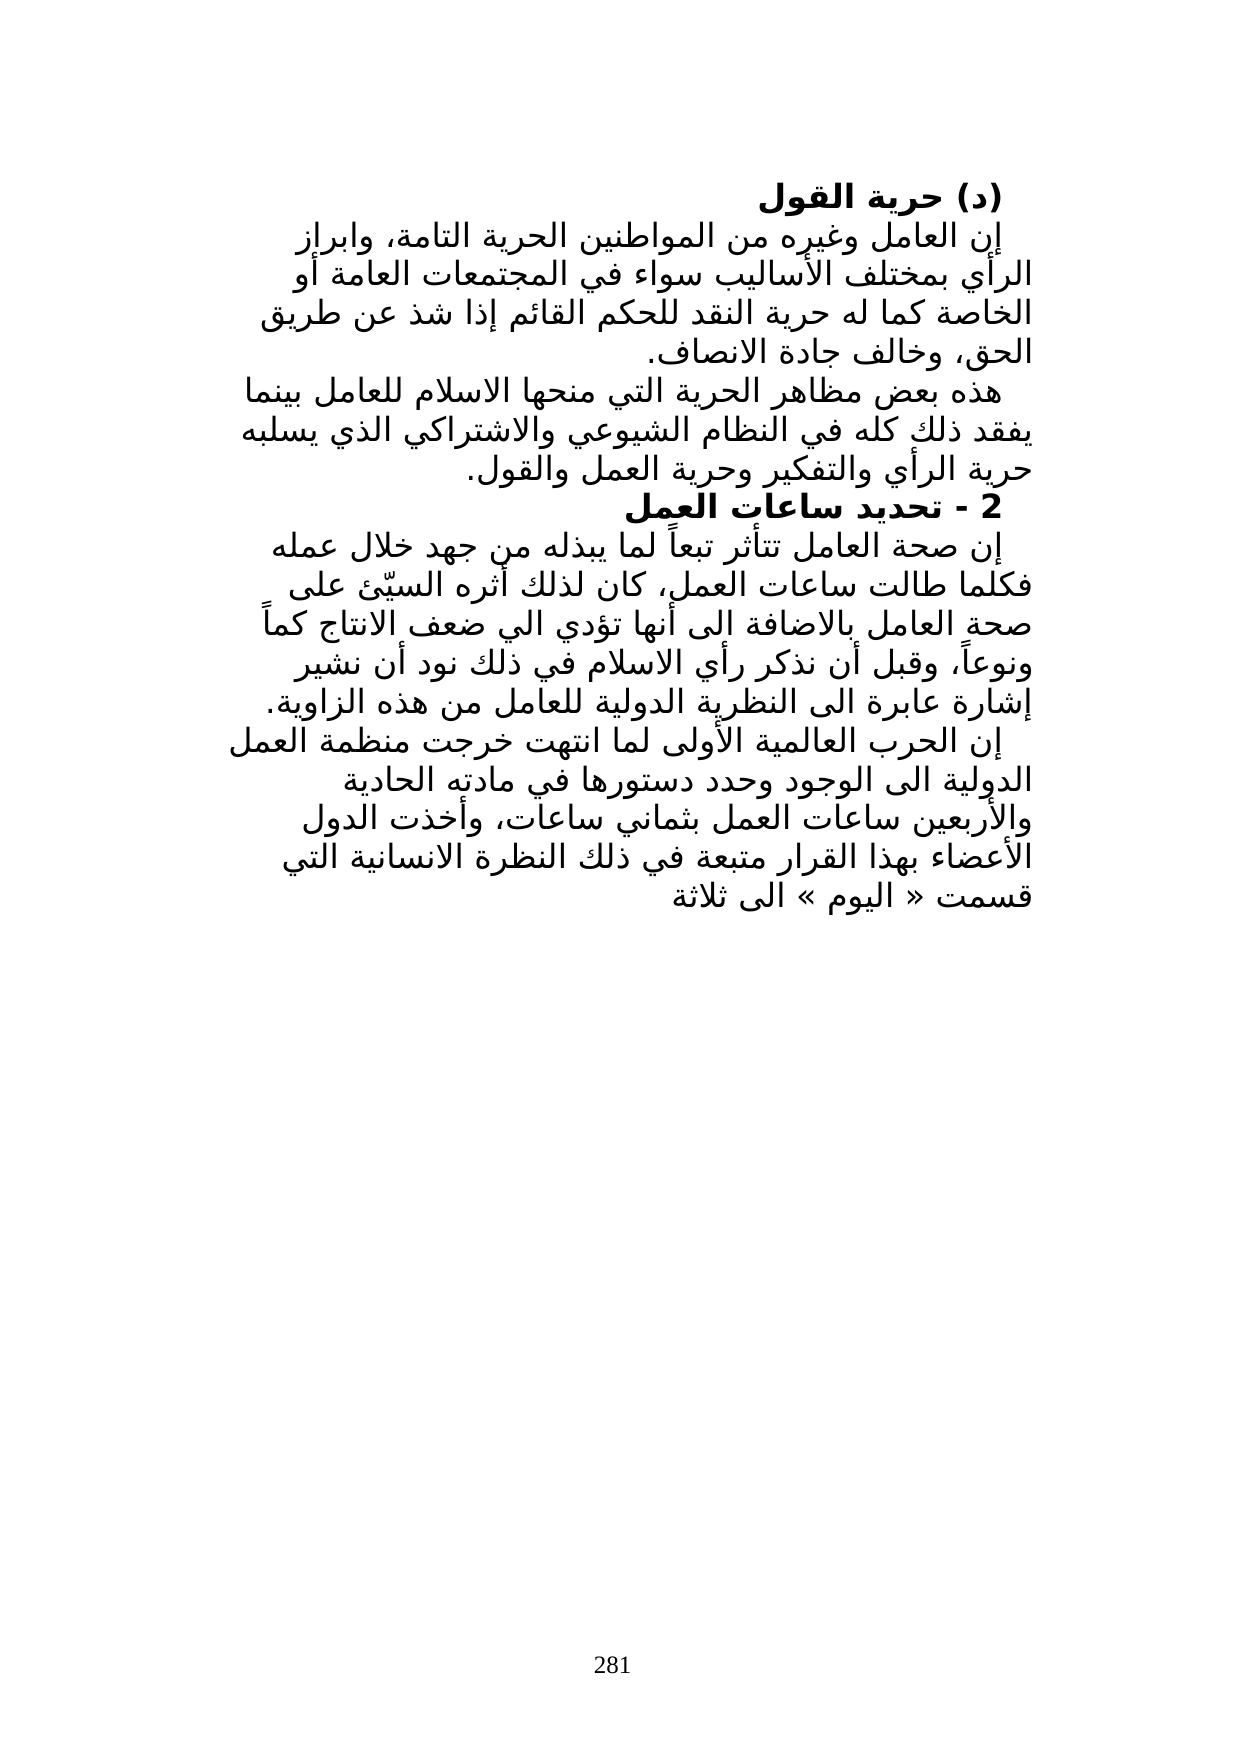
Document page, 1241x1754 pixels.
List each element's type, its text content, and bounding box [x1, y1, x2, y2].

text 2 - تحديد ساعات العمل [222, 488, 1033, 527]
text هذه بعض مظاهر الحرية التي منحها الاسلام للعامل بينما يفقد ذلك كله في النظام الشيوعي والاشتراكي الذي يسلبه حرية الرأي والتفكير وحرية العمل والقول. [222, 371, 1033, 488]
text إن الحرب العالمية الأولى لما انتهت خرجت منظمة العمل الدولية الى الوجود وحدد دستورها في مادته الحادية والأربعين ساعات العمل بثماني ساعات، وأخذت الدول الأعضاء بهذا القرار متبعة في ذلك النظرة الانسانية التي قسمت « اليوم » الى ثلاثة [222, 721, 1033, 915]
text إن صحة العامل تتأثر تبعاً لما يبذله من جهد خلال عمله فكلما طالت ساعات العمل، كان لذلك أثره السيّئ على صحة العامل بالاضافة الى أنها تؤدي الي ضعف الانتاج كماً ونوعاً، وقبل أن نذكر رأي الاسلام في ذلك نود أن نشير إشارة عابرة الى النظرية الدولية للعامل من هذه الزاوية. [222, 527, 1033, 721]
text (د) حرية القول [222, 177, 1033, 216]
text إن العامل وغيره من المواطنين الحرية التامة، وابراز الرأي بمختلف الأساليب سواء في المجتمعات العامة أو الخاصة كما له حرية النقد للحكم القائم إذا شذ عن طريق الحق، وخالف جادة الانصاف. [222, 216, 1033, 371]
